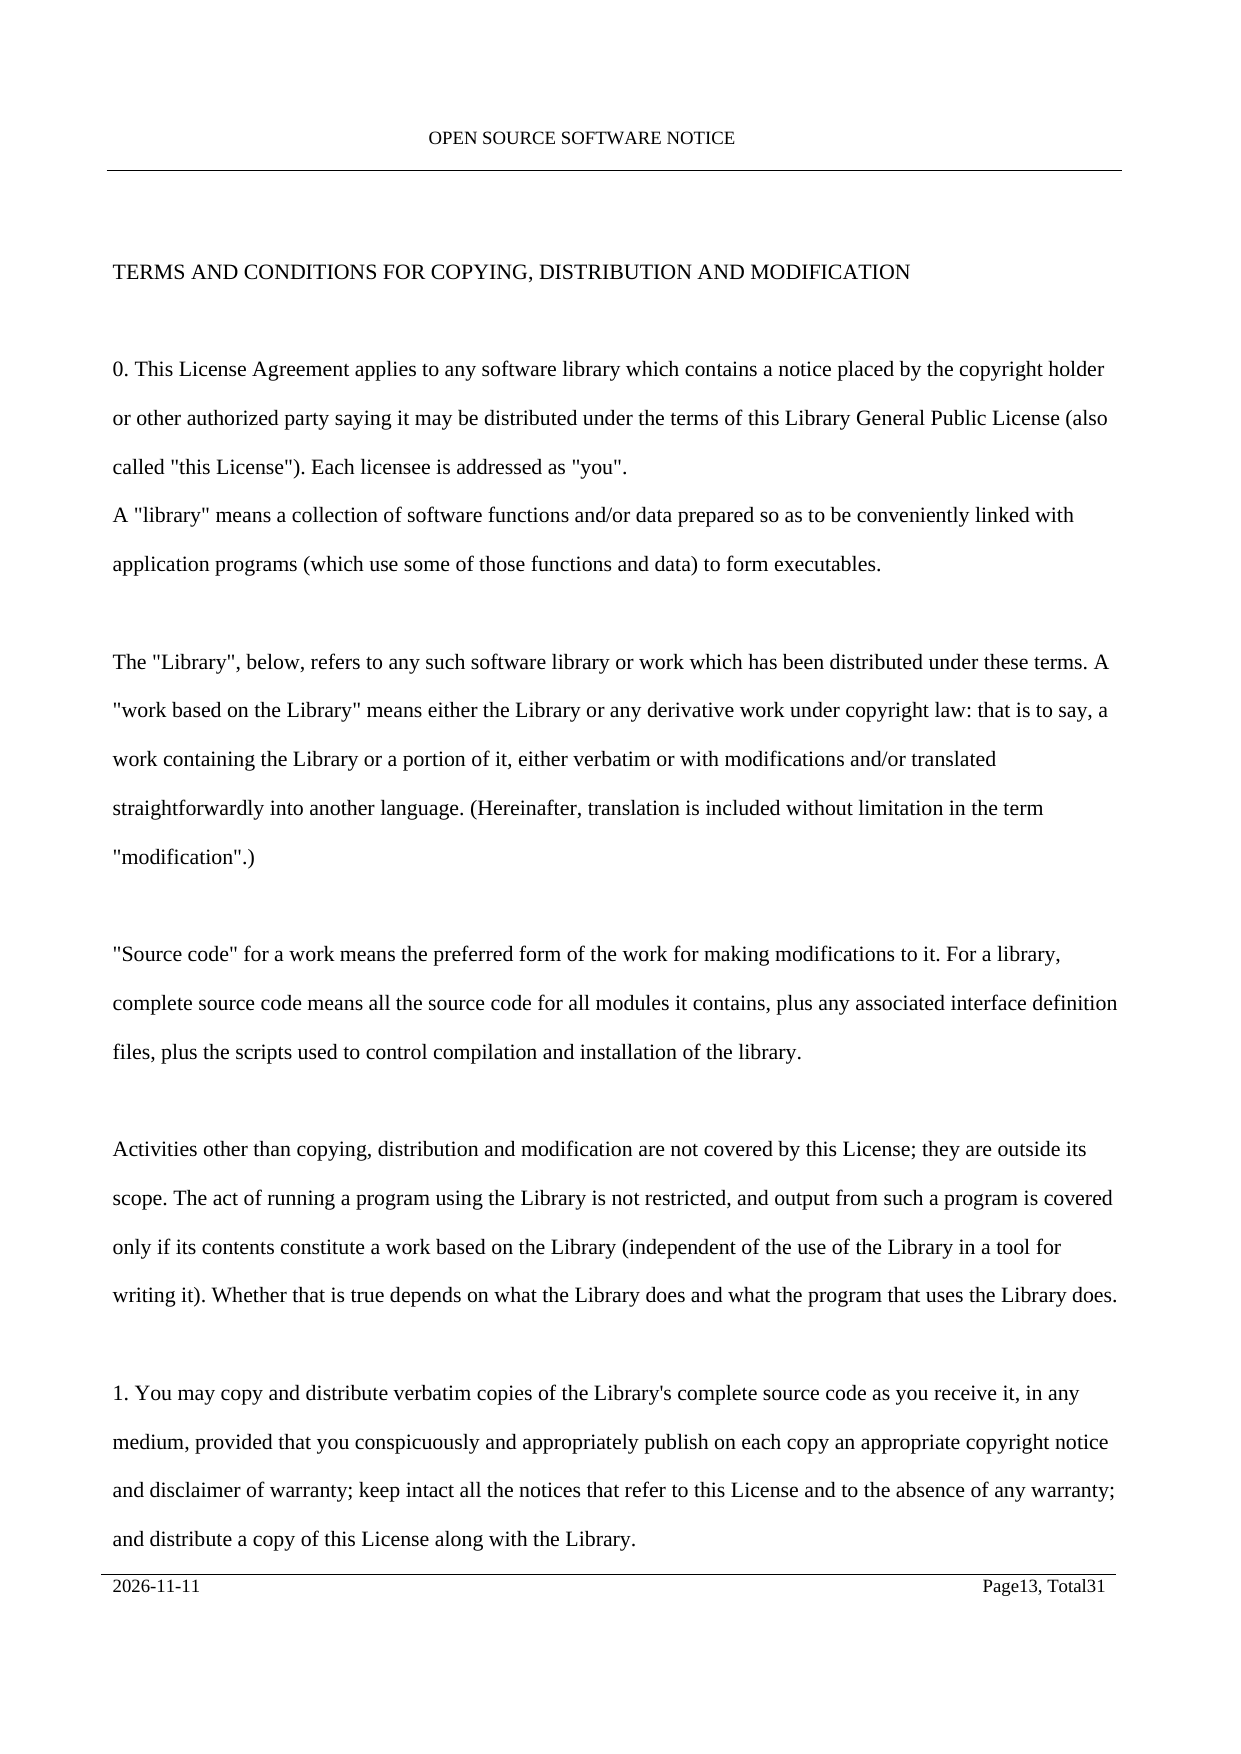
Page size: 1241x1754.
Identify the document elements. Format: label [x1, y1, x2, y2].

text [112, 206, 1128, 1555]
